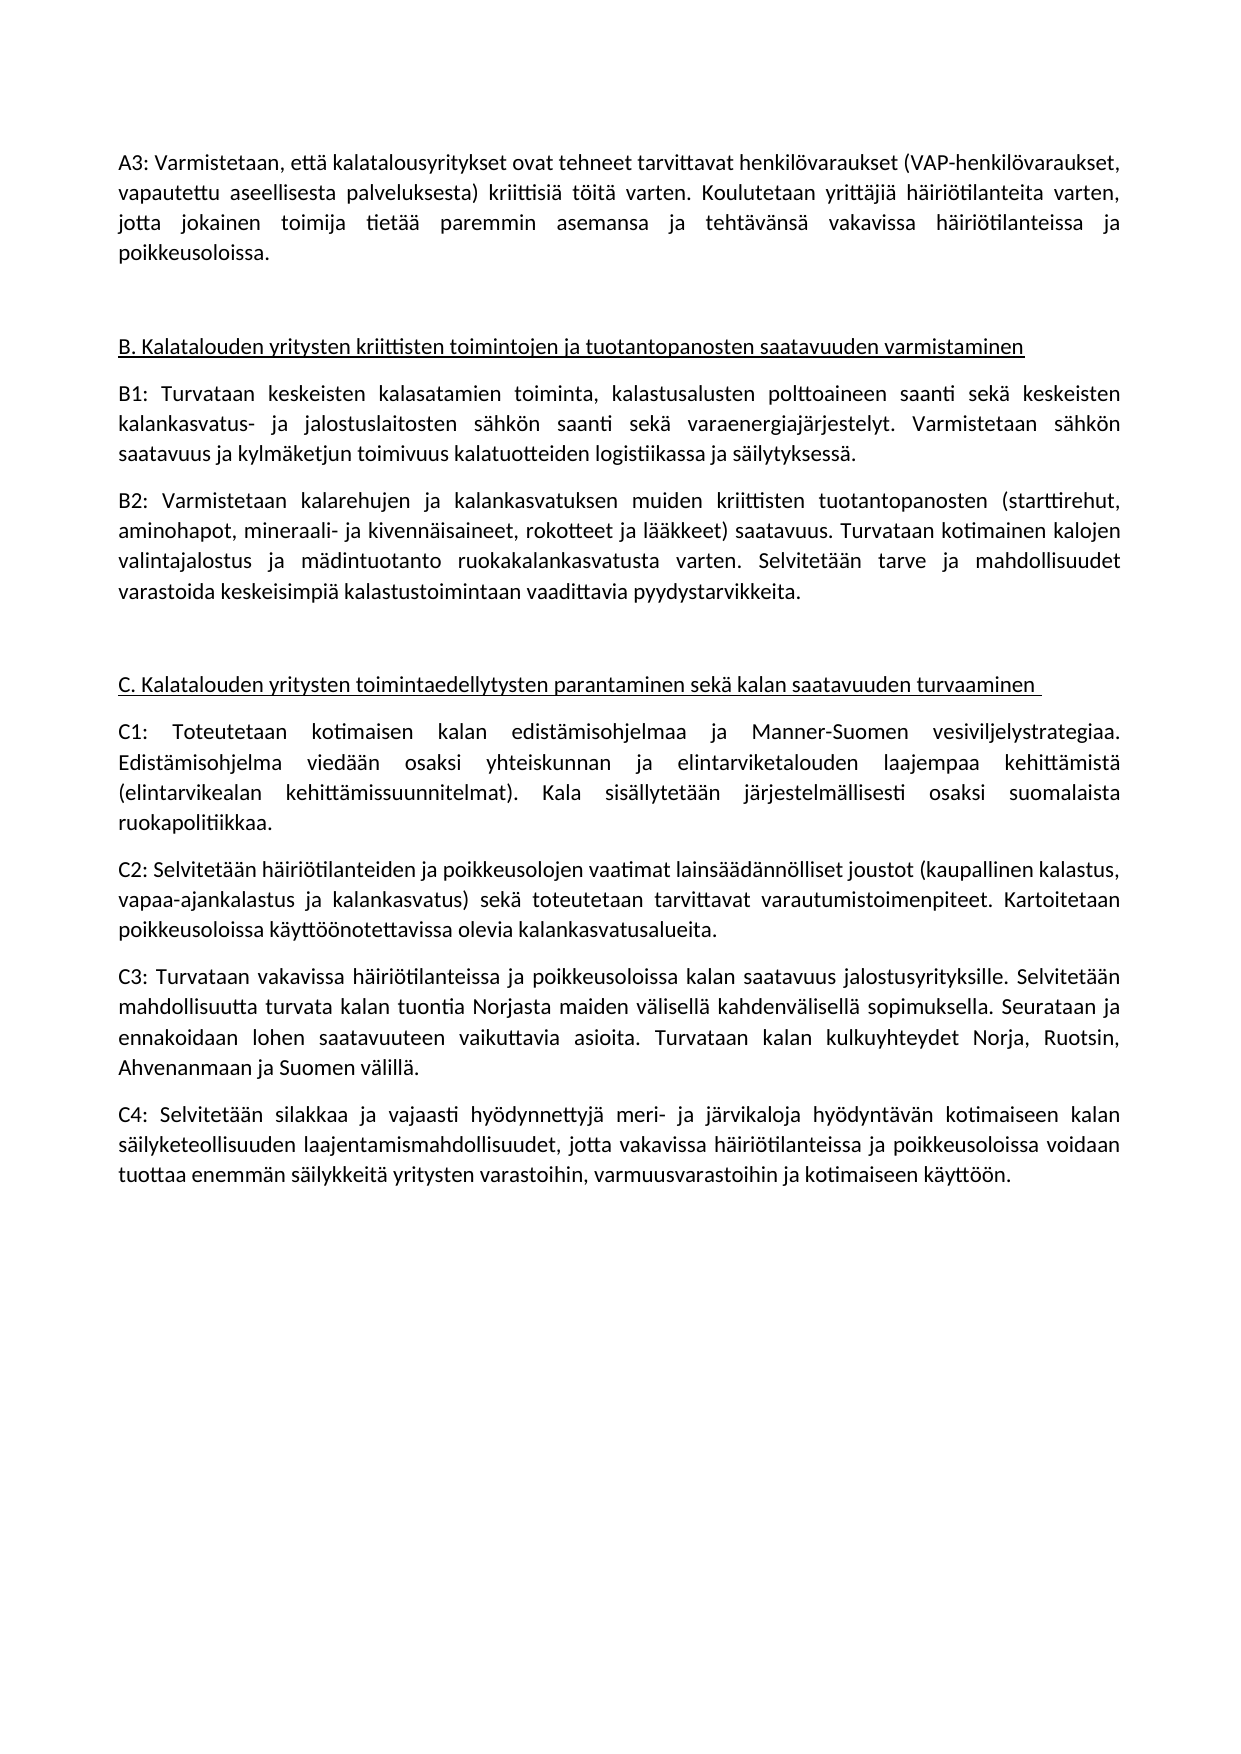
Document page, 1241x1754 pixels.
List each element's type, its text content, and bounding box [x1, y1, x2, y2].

text C3: Turvataan vakavissa häiriötilanteissa ja poikkeusoloissa kalan saatavuus jalostusyrityksille. Selvitetään mahdollisuutta turvata kalan tuontia Norjasta maiden välisellä kahdenvälisellä sopimuksella. Seurataan ja ennakoidaan lohen saatavuuteen vaikuttavia asioita. Turvataan kalan kulkuyhteydet Norja, Ruotsin, Ahvenanmaan ja Suomen välillä. [118, 962, 1122, 1081]
text C2: Selvitetään häiriötilanteiden ja poikkeusolojen vaatimat lainsäädännölliset joustot (kaupallinen kalastus, vapaa-ajankalastus ja kalankasvatus) sekä toteutetaan tarvittavat varautumistoimenpiteet. Kartoitetaan poikkeusoloissa käyttöönotettavissa olevia kalankasvatusalueita. [118, 855, 1122, 943]
text C4: Selvitetään silakkaa ja vajaasti hyödynnettyjä meri- ja järvikaloja hyödyntävän kotimaiseen kalan säilyketeollisuuden laajentamismahdollisuudet, jotta vakavissa häiriötilanteissa ja poikkeusoloissa voidaan tuottaa enemmän säilykkeitä yritysten varastoihin, varmuusvarastoihin ja kotimaiseen käyttöön. [118, 1100, 1122, 1188]
text A3: Varmistetaan, että kalatalousyritykset ovat tehneet tarvittavat henkilövaraukset (VAP-henkilövaraukset, vapautettu aseellisesta palveluksesta) kriittisiä töitä varten. Koulutetaan yrittäjiä häiriötilanteita varten, jotta jokainen toimija tietää paremmin asemansa ja tehtävänsä vakavissa häiriötilanteissa ja poikkeusoloissa. [118, 148, 1122, 266]
text C. Kalatalouden yritysten toimintaedellytysten parantaminen sekä kalan saatavuuden turvaaminen [118, 671, 1122, 698]
text C1: Toteutetaan kotimaisen kalan edistämisohjelmaa ja Manner-Suomen vesiviljelystrategiaa. Edistämisohjelma viedään osaksi yhteiskunnan ja elintarviketalouden laajempaa kehittämistä (elintarvikealan kehittämissuunnitelmat). Kala sisällytetään järjestelmällisesti osaksi suomalaista ruokapolitiikkaa. [118, 717, 1122, 836]
text B1: Turvataan keskeisten kalasatamien toiminta, kalastusalusten polttoaineen saanti sekä keskeisten kalankasvatus- ja jalostuslaitosten sähkön saanti sekä varaenergiajärjestelyt. Varmistetaan sähkön saatavuus ja kylmäketjun toimivuus kalatuotteiden logistiikassa ja säilytyksessä. [118, 379, 1122, 467]
text B2: Varmistetaan kalarehujen ja kalankasvatuksen muiden kriittisten tuotantopanosten (starttirehut, aminohapot, mineraali- ja kivennäisaineet, rokotteet ja lääkkeet) saatavuus. Turvataan kotimainen kalojen valintajalostus ja mädintuotanto ruokakalankasvatusta varten. Selvitetään tarve ja mahdollisuudet varastoida keskeisimpiä kalastustoimintaan vaadittavia pyydystarvikkeita. [118, 486, 1122, 605]
text B. Kalatalouden yritysten kriittisten toimintojen ja tuotantopanosten saatavuuden varmistaminen [118, 332, 1122, 360]
